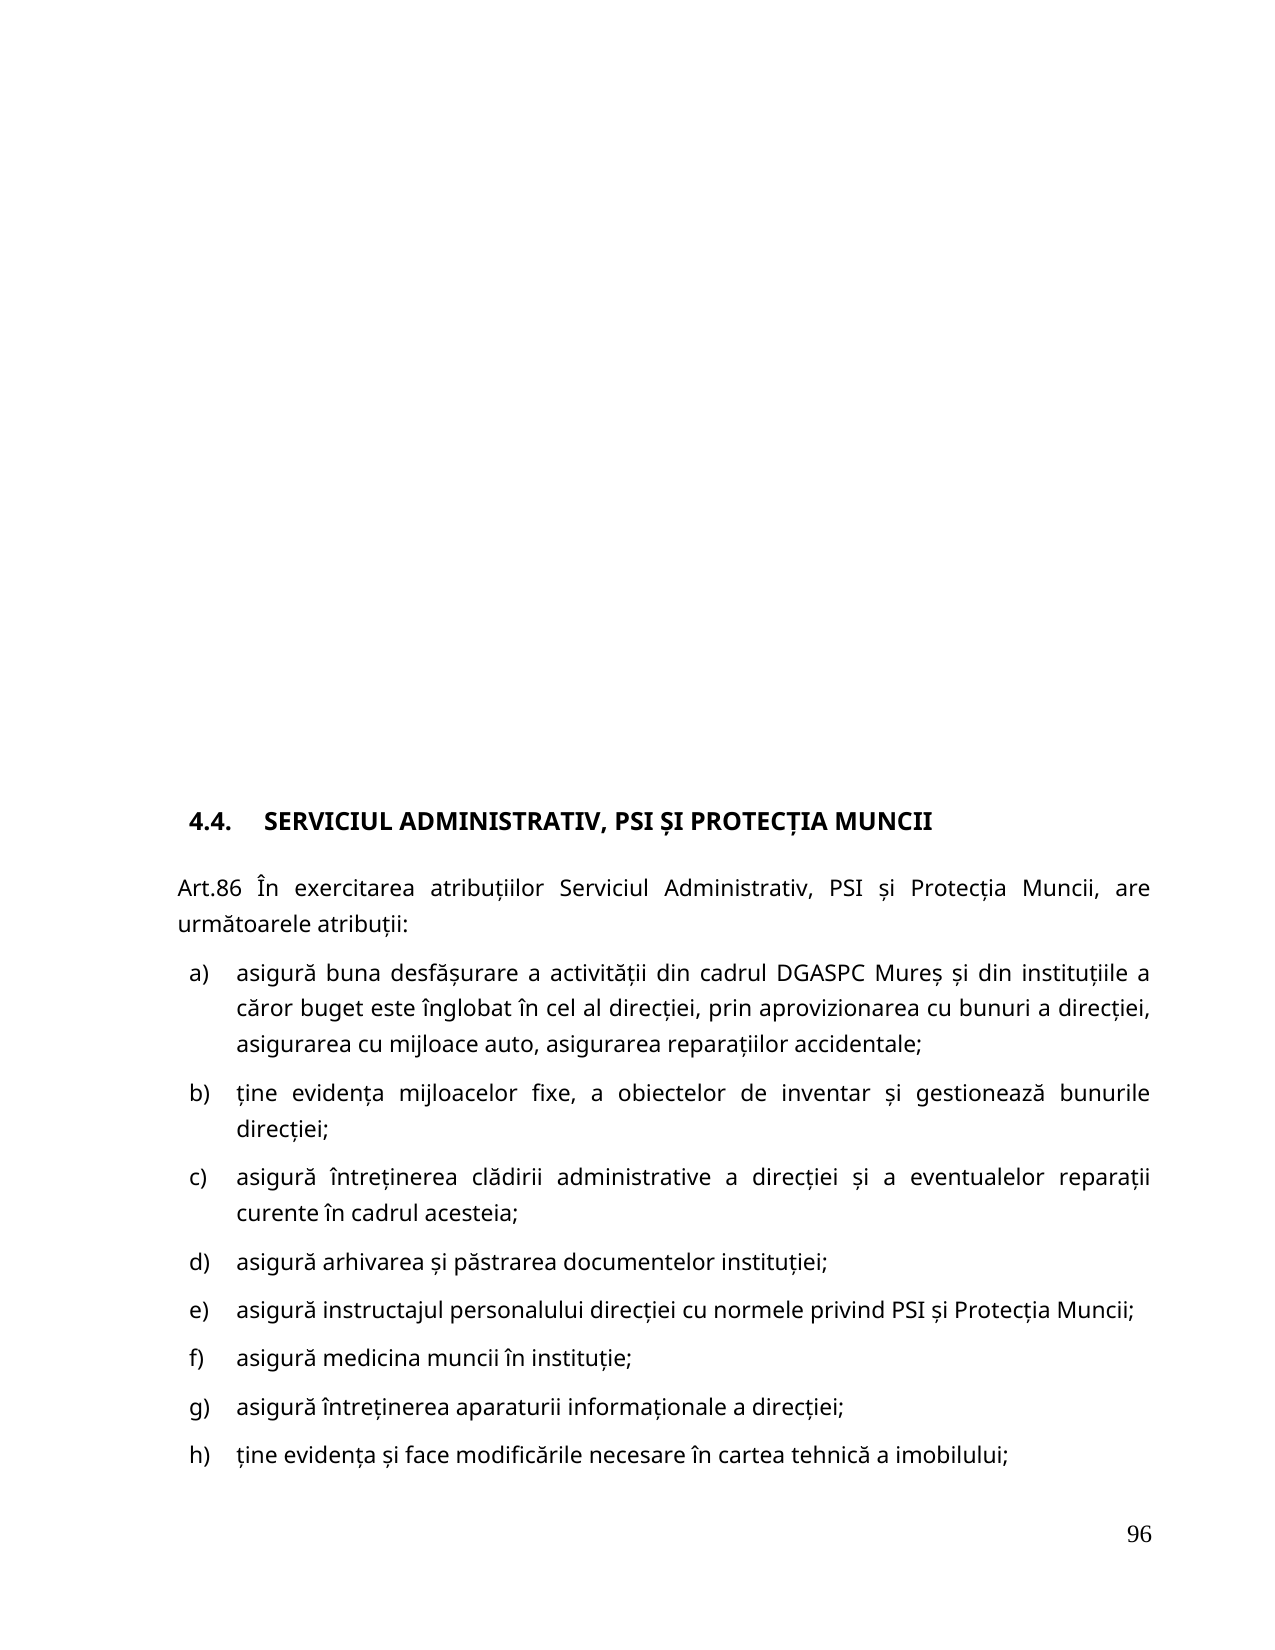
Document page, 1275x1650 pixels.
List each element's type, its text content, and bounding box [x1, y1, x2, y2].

list asigură buna desfăşurare a activităţii din cadrul DGASPC Mureş şi din instituţiile a căror buget este înglobat în cel al direcţiei, prin aprovizionarea cu bunuri a direcţiei, asigurarea cu mijloace auto, asigurarea reparaţiilor accidentale; [189, 956, 1152, 1059]
list ţine evidenţa mijloacelor fixe, a obiectelor de inventar şi gestionează bunurile direcţiei; [189, 1077, 1152, 1144]
list asigură instructajul personalului direcţiei cu normele privind PSI şi Protecţia Muncii; [189, 1294, 1152, 1325]
list asigură întreţinerea clădirii administrative a direcţiei şi a eventualelor reparaţii curente în cadrul acesteia; [189, 1161, 1152, 1228]
list SERVICIUL ADMINISTRATIV, PSI ŞI PROTECŢIA MUNCII [189, 804, 1152, 838]
text Art.86 În exercitarea atribuţiilor Serviciul Administrativ, PSI şi Protecţia Muncii, are următoarele atribuţii: [177, 872, 1152, 939]
list asigură arhivarea şi păstrarea documentelor instituţiei; [189, 1246, 1152, 1277]
list asigură medicina muncii în instituţie; [189, 1342, 1152, 1374]
list asigură întreţinerea aparaturii informaţionale a direcţiei; [189, 1391, 1152, 1422]
list ţine evidenţa şi face modificările necesare în cartea tehnică a imobilului; [189, 1439, 1152, 1471]
